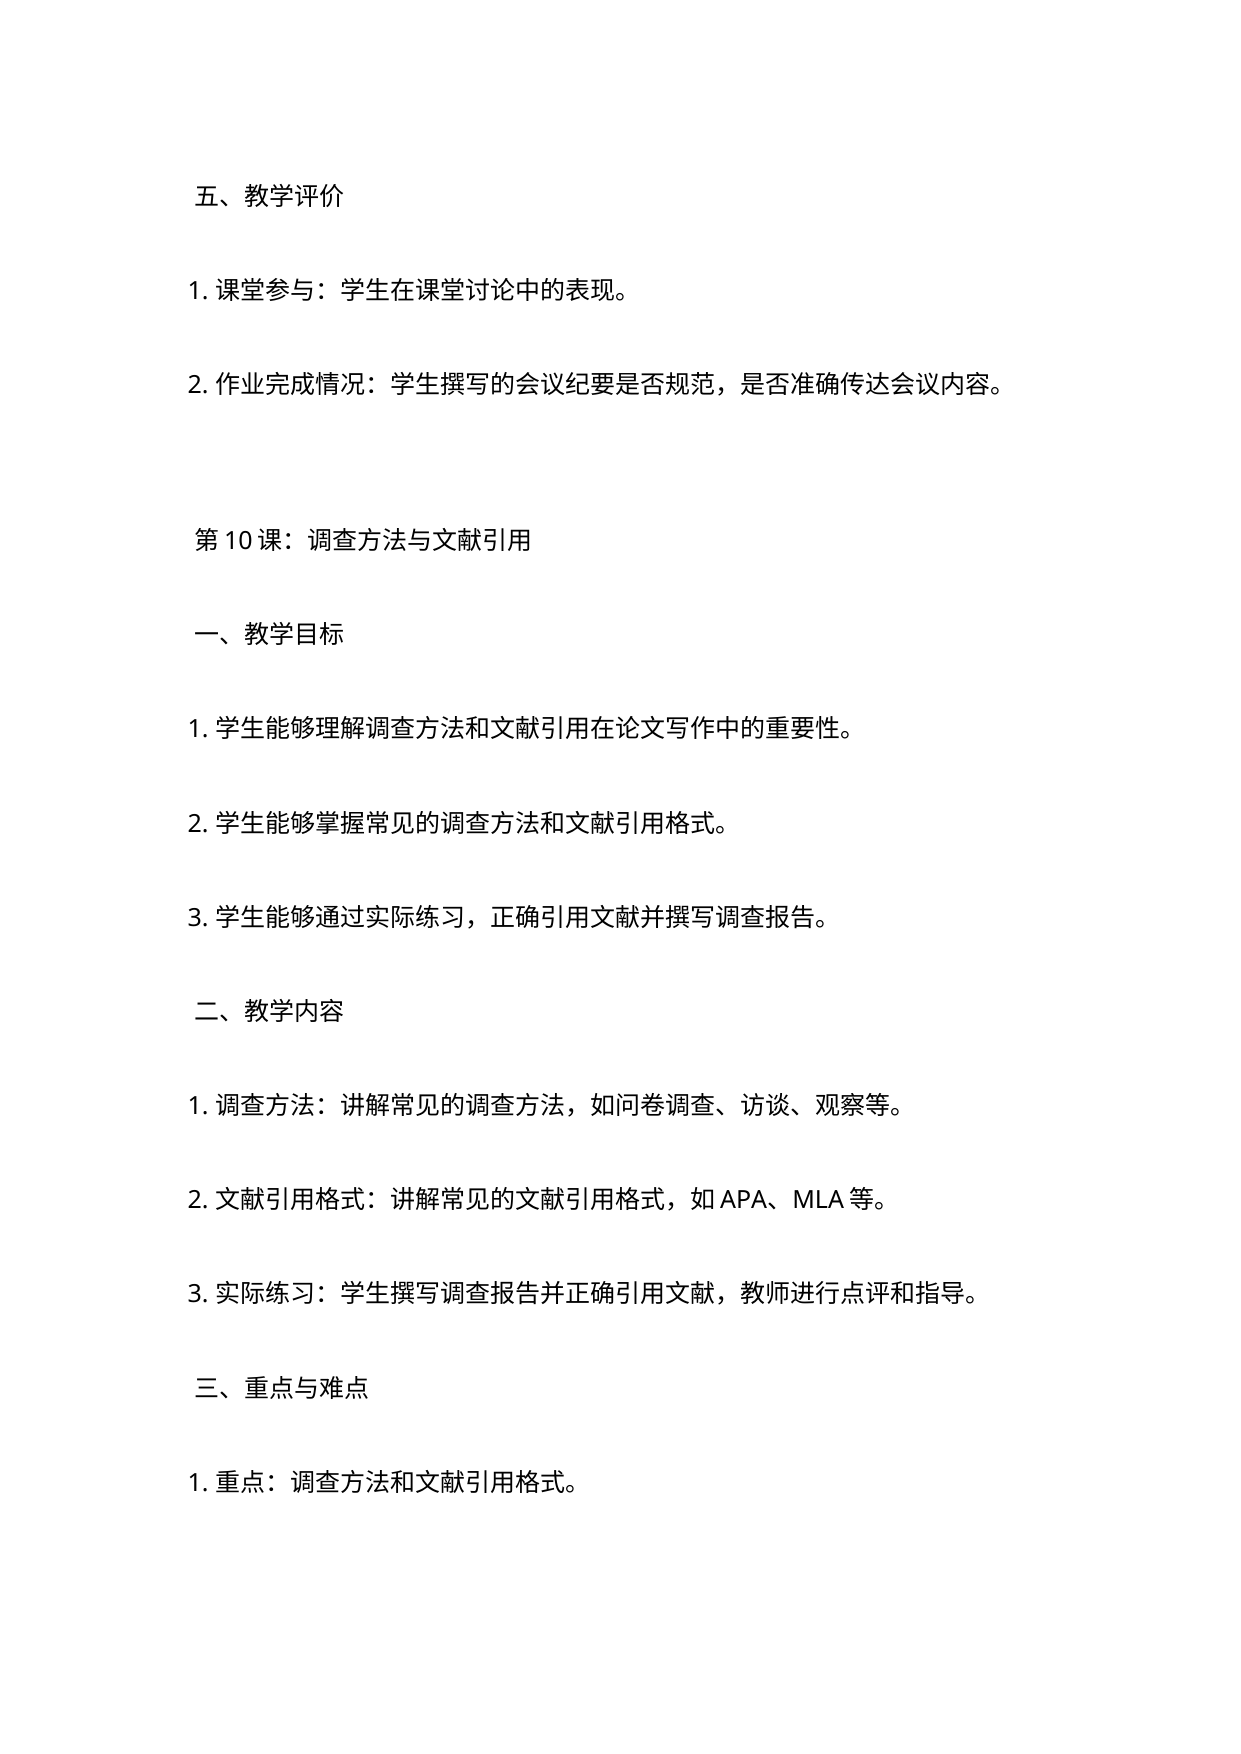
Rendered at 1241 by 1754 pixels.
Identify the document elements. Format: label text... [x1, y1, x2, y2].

subtitle 1. 调查方法：讲解常见的调查方法，如问卷调查、访谈、观察等。 [187, 1071, 1053, 1136]
subtitle 二、教学内容 [187, 977, 1053, 1042]
subtitle 3. 学生能够通过实际练习，正确引用文献并撰写调查报告。 [187, 883, 1053, 948]
subtitle 1. 学生能够理解调查方法和文献引用在论文写作中的重要性。 [187, 694, 1053, 759]
subtitle 第10课：调查方法与文献引用 [187, 506, 1053, 571]
subtitle 2. 作业完成情况：学生撰写的会议纪要是否规范，是否准确传达会议内容。 [187, 350, 1053, 415]
subtitle 五、教学评价 [187, 162, 1053, 227]
subtitle 三、重点与难点 [187, 1354, 1053, 1419]
subtitle 3. 实际练习：学生撰写调查报告并正确引用文献，教师进行点评和指导。 [187, 1259, 1053, 1324]
subtitle 1. 重点：调查方法和文献引用格式。 [187, 1448, 1053, 1513]
subtitle 2. 文献引用格式：讲解常见的文献引用格式，如APA、MLA等。 [187, 1165, 1053, 1230]
subtitle 一、教学目标 [187, 600, 1053, 665]
subtitle 2. 学生能够掌握常见的调查方法和文献引用格式。 [187, 789, 1053, 854]
subtitle 1. 课堂参与：学生在课堂讨论中的表现。 [187, 256, 1053, 321]
